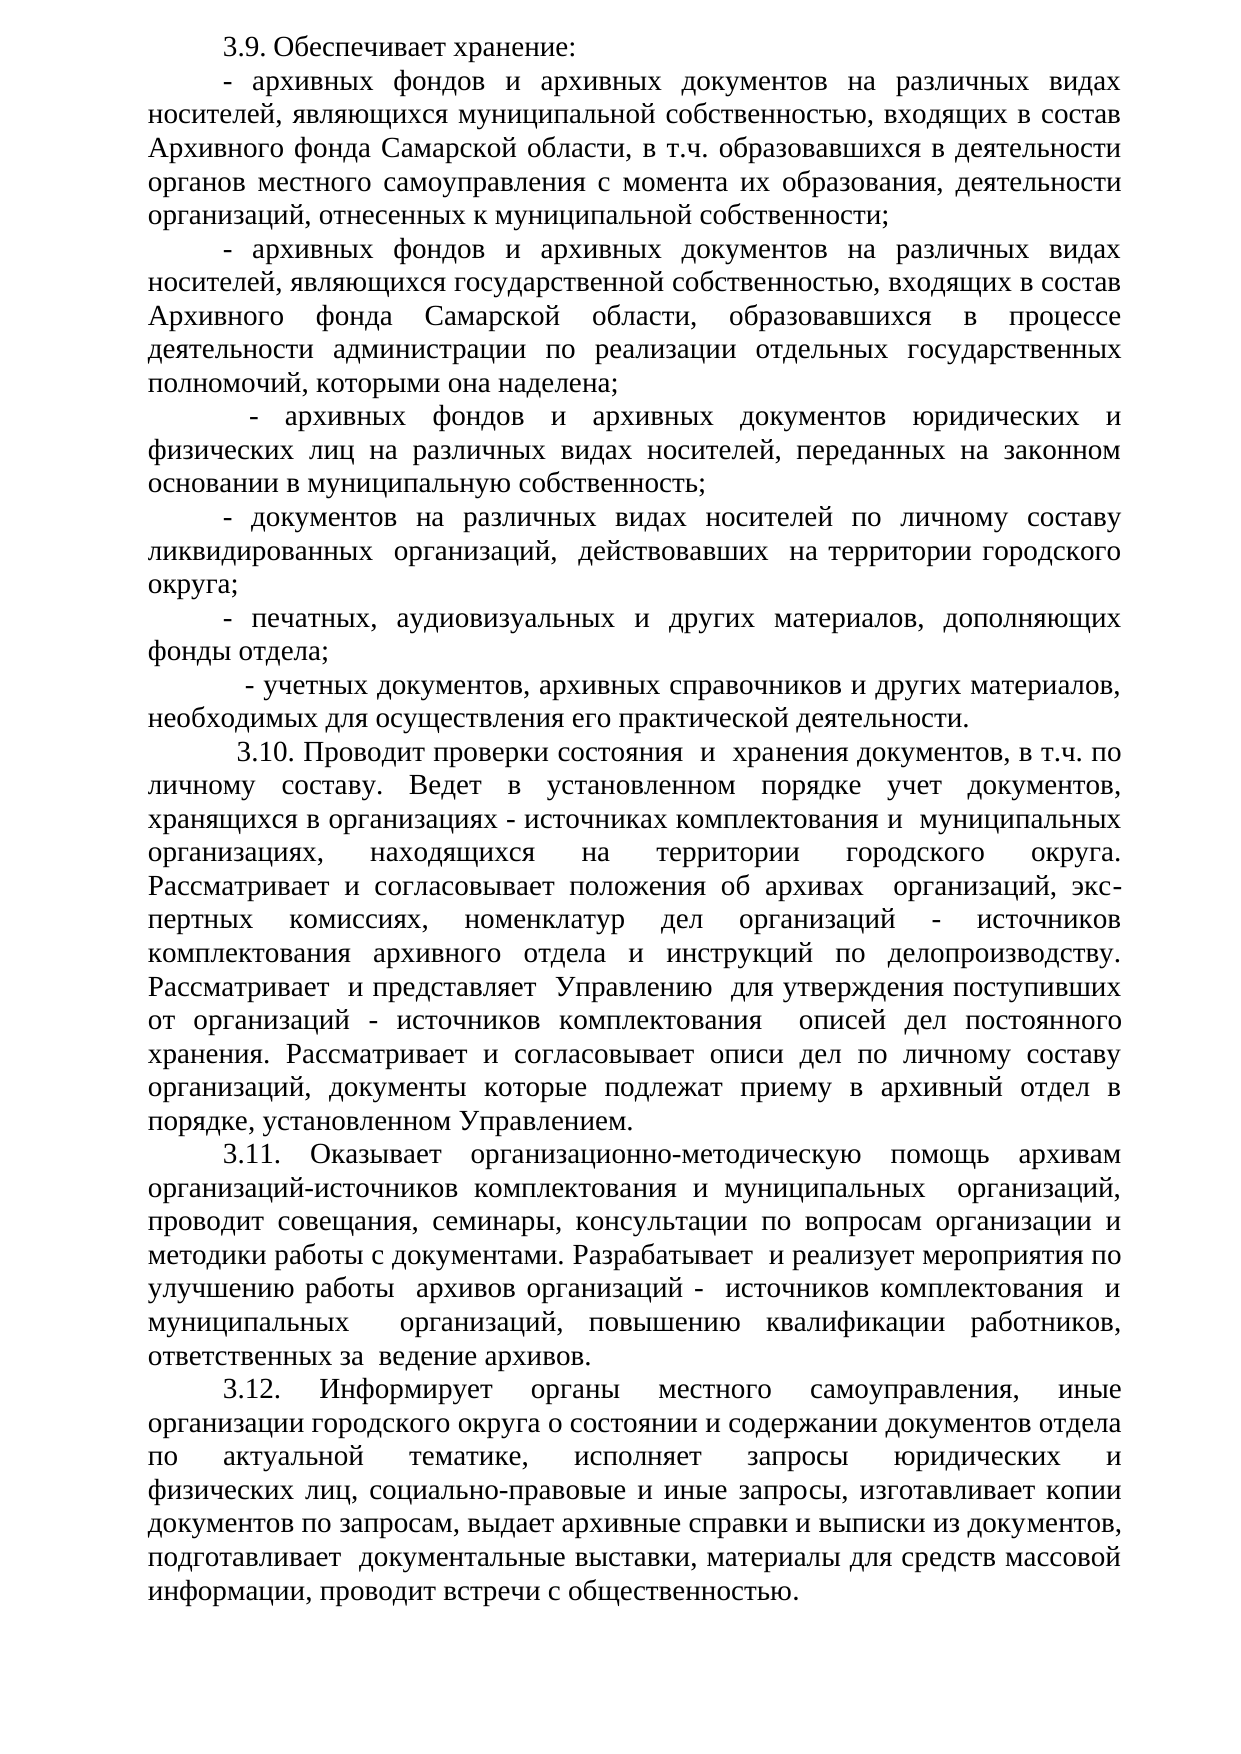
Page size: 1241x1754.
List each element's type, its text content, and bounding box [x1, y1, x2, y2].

text 3.9. Обеспечивает хранение: [148, 29, 1122, 63]
text - учетных документов, архивных справочников и других материалов, необходимых для осуществления его практической деятельности. [148, 667, 1122, 734]
text - архивных фондов и архивных документов на различных видах носителей, являющихся государственной собственностью, входящих в состав Архивного фонда Самарской области, образовавшихся в процессе деятельности администрации по реализации отдельных государственных полномочий, которыми она наделена; [148, 231, 1122, 398]
text 3.10. Проводит проверки состояния и хранения документов, в т.ч. по личному составу. Ведет в установленном порядке учет документов, хранящихся в организациях - источниках комплектования и муниципальных организациях, находящихся на территории городского округа. Рассматривает и согласовывает положения об архивах организаций, экспертных комиссиях, номенклатур дел организаций - источников комплектования архивного отдела и инструкций по делопроизводству. Рассматривает и представляет Управлению для утверждения поступивших от организаций - источников комплектования описей дел постоянного хранения. Рассматривает и согласовывает описи дел по личному составу организаций, документы которые подлежат приему в архивный отдел в порядке, установленном Управлением. [148, 734, 1122, 1136]
text - документов на различных видах носителей по личному составу ликвидированных организаций, действовавших на территории городского округа; [148, 499, 1122, 600]
text - архивных фондов и архивных документов на различных видах носителей, являющихся муниципальной собственностью, входящих в состав Архивного фонда Самарской области, в т.ч. образовавшихся в деятельности органов местного самоуправления с момента их образования, деятельности организаций, отнесенных к муниципальной собственности; [148, 63, 1122, 231]
text 3.12. Информирует органы местного самоуправления, иные организации городского округа о состоянии и содержании документов отдела по актуальной тематике, исполняет запросы юридических и физических лиц, социально-правовые и иные запросы, изготавливает копии документов по запросам, выдает архивные справки и выписки из документов, подготавливает документальные выставки, материалы для средств массовой информации, проводит встречи с общественностью. [148, 1371, 1122, 1608]
text - печатных, аудиовизуальных и других материалов, дополняющих фонды отдела; [148, 600, 1122, 667]
text 3.11. Оказывает организационно-методическую помощь архивам организаций-источников комплектования и муниципальных организаций, проводит совещания, семинары, консультации по вопросам организации и методики работы с документами. Разрабатывает и реализует мероприятия по улучшению работы архивов организаций - источников комплектования и муниципальных организаций, повышению квалификации работников, ответственных за ведение архивов. [148, 1136, 1122, 1371]
text - архивных фондов и архивных документов юридических и физических лиц на различных видах носителей, переданных на законном основании в муниципальную собственность; [148, 398, 1122, 499]
